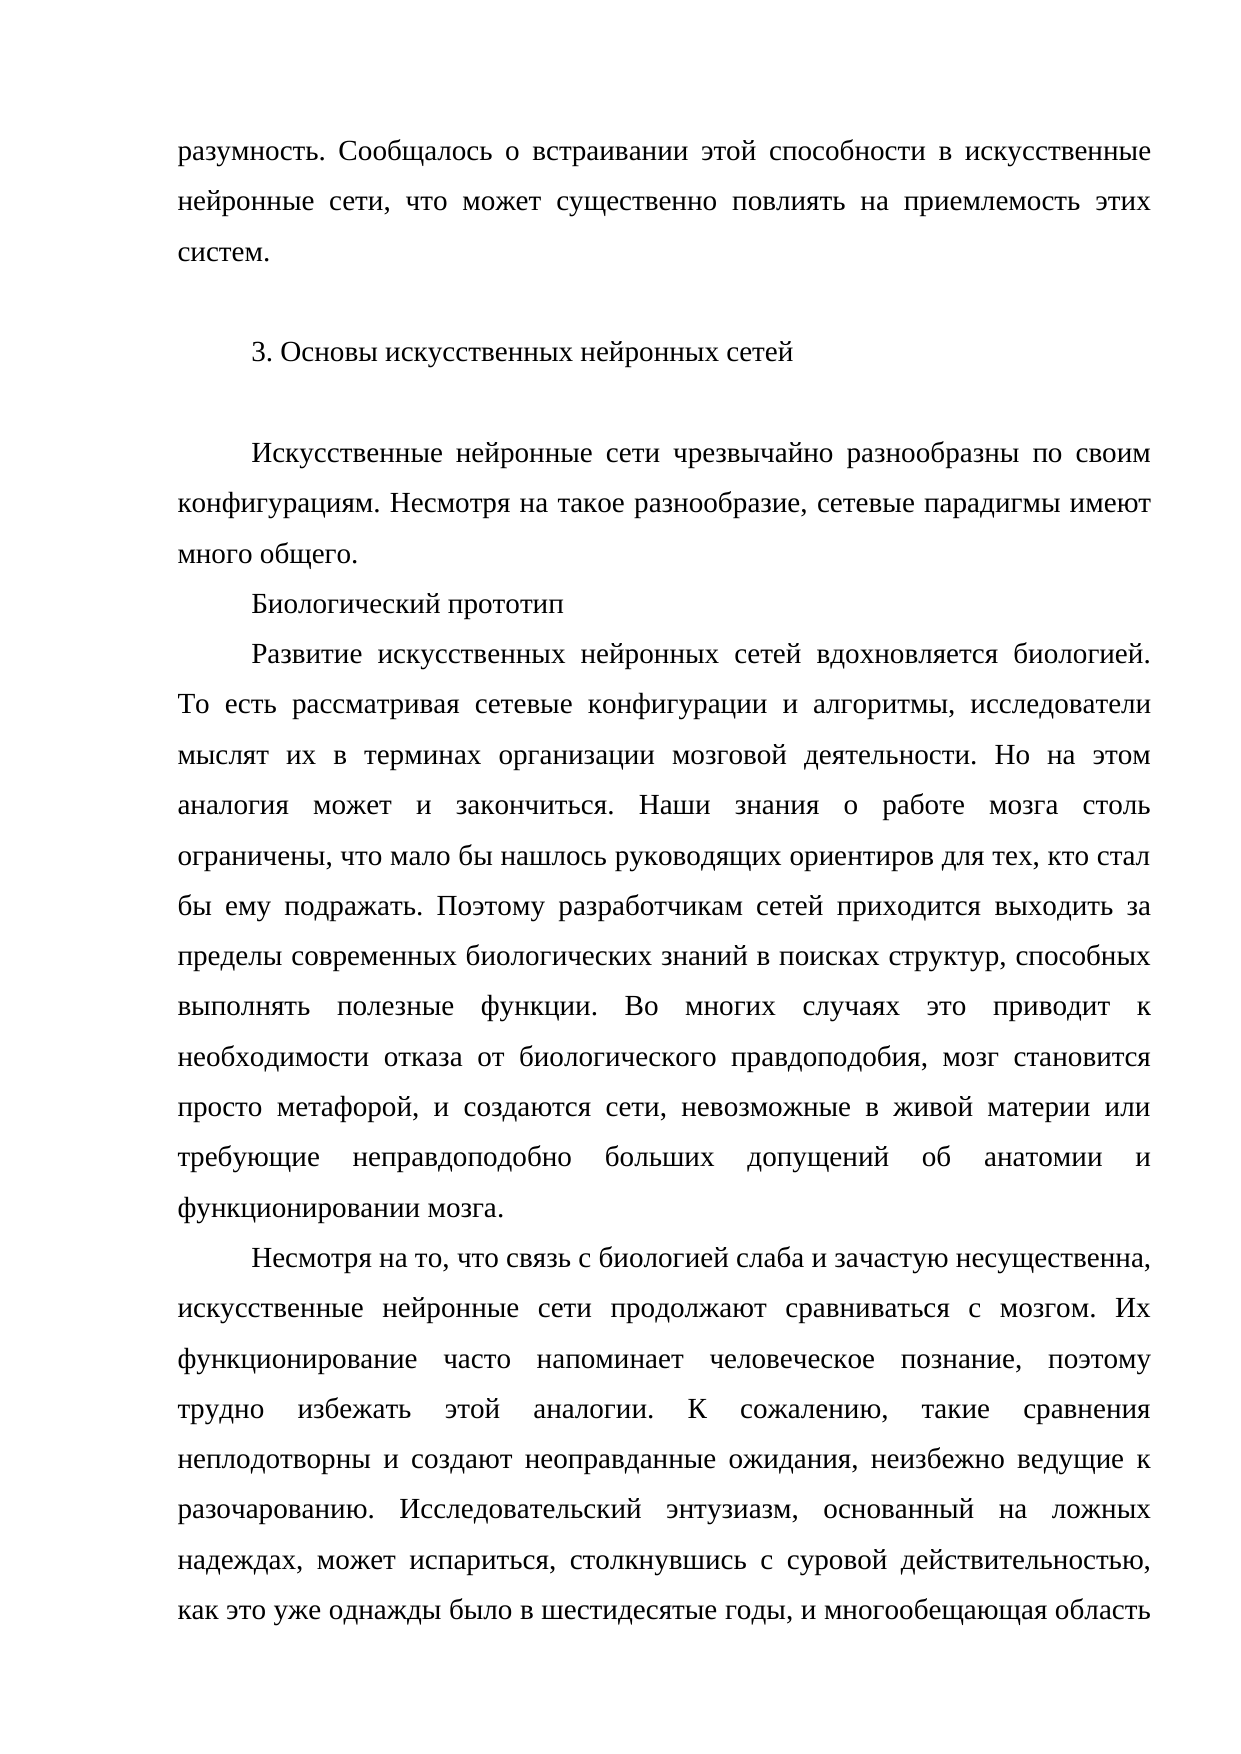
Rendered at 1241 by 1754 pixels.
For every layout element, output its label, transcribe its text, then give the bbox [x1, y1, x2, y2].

text Биологический прототип [177, 586, 1152, 619]
text 3. Основы искусственных нейронных сетей [177, 334, 1152, 368]
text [177, 1240, 1152, 1626]
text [177, 133, 1152, 267]
text Развитие искусственных нейронных сетей вдохновляется биологией. То есть рассматривая сетевые конфигурации и алгоритмы, исследователи мыслят их в терминах организации мозговой деятельности. Но на этом аналогия может и закончиться. Наши знания о работе мозга столь ограничены, что мало бы нашлось руководящих ориентиров для тех, кто стал бы ему подражать. Поэтому разработчикам сетей приходится выходить за пределы современных биологических знаний в поисках структур, способных выполнять полезные функции. Во многих случаях это приводит к необходимости отказа от биологического правдоподобия, мозг становится просто метафорой, и создаются сети, невозможные в живой материи или требующие неправдоподобно больших допущений об анатомии и функционировании мозга. [177, 636, 1152, 1223]
text Искусственные нейронные сети чрезвычайно разнообразны по своим конфигурациям. Несмотря на такое разнообразие, сетевые парадигмы имеют много общего. [177, 435, 1152, 569]
